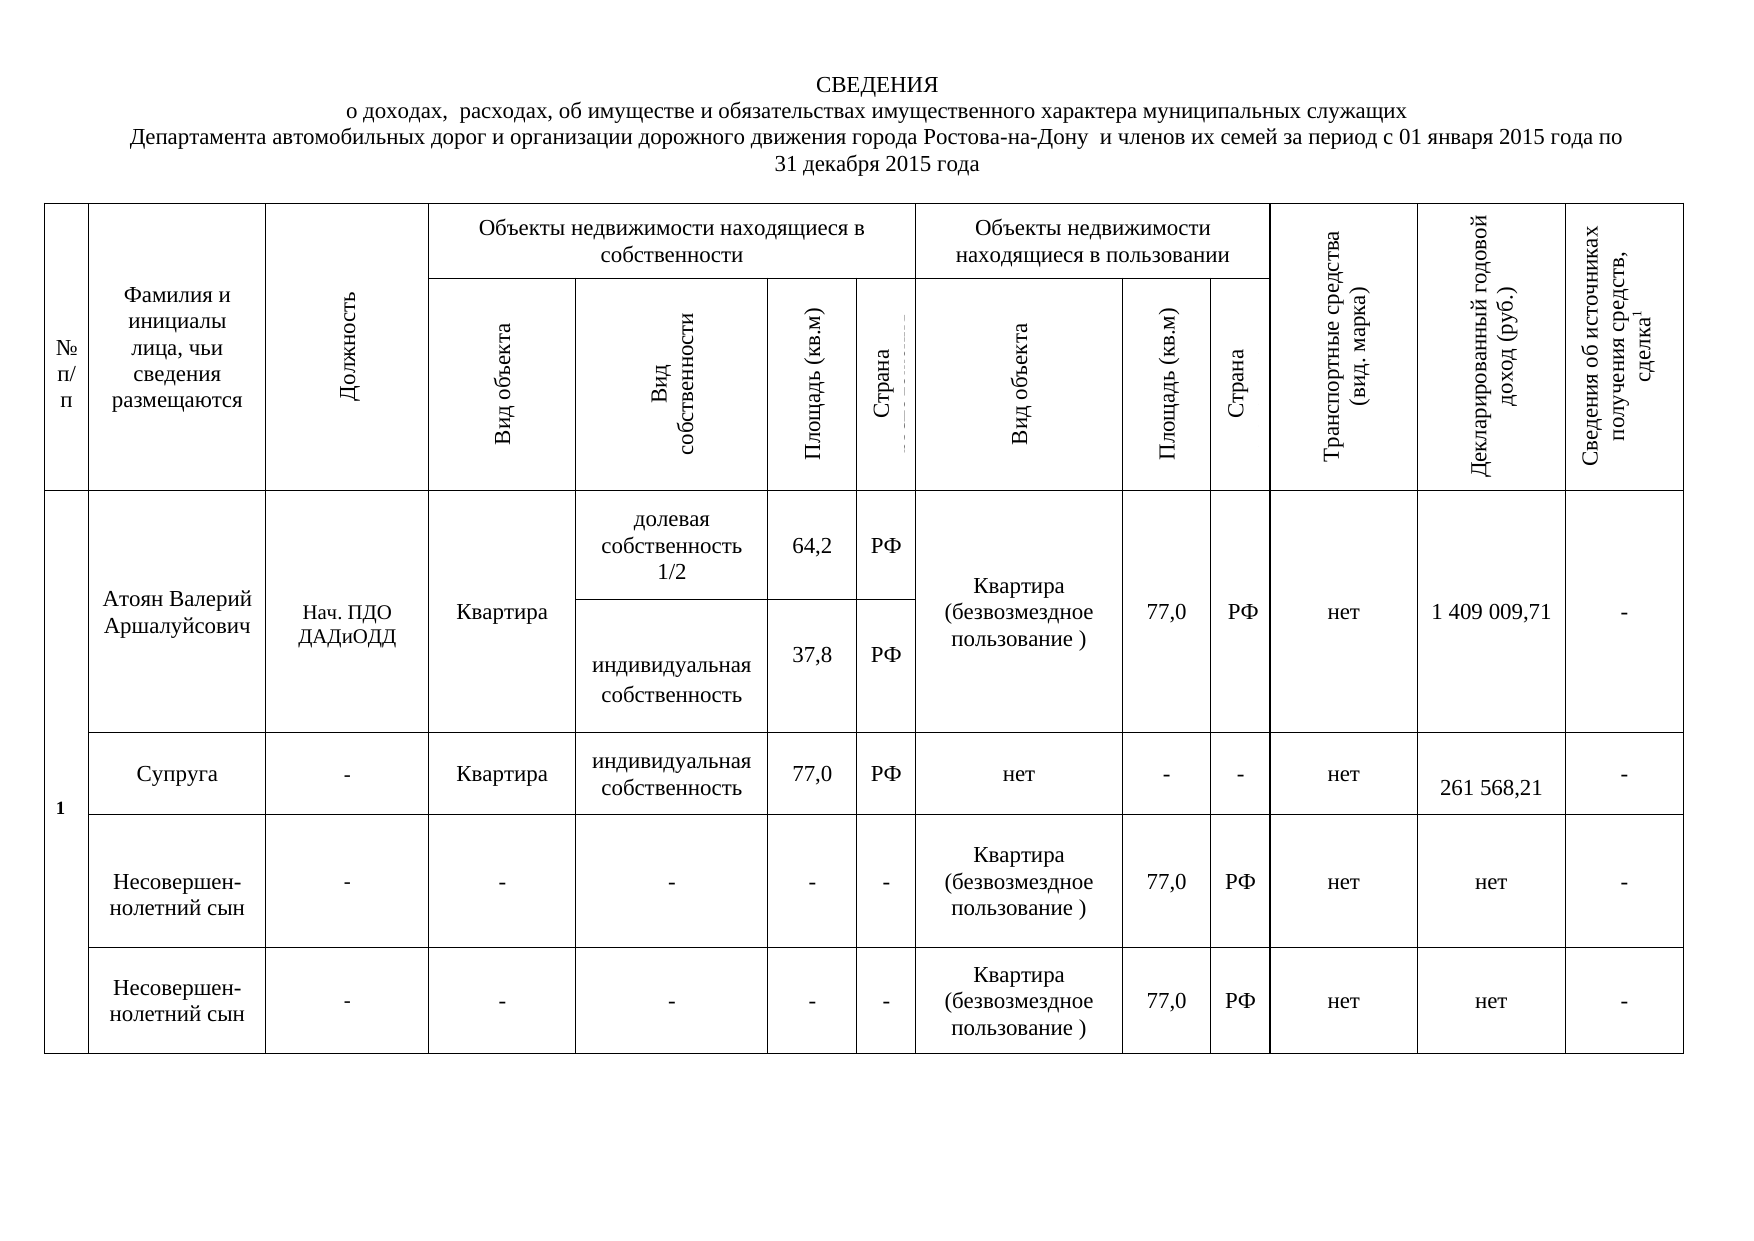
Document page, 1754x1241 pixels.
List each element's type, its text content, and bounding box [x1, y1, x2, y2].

table_cell Квартира (безвозмездное пользование ) [916, 948, 1122, 1053]
table_cell индивидуальная собственность [576, 733, 767, 814]
table_cell 77,0 [1123, 491, 1210, 732]
table_cell - [857, 815, 915, 947]
table_header Сведения об источниках получения средств, за счет, которых совершена сделка [1566, 204, 1683, 490]
table_cell - [266, 733, 428, 814]
table_cell Площадь (кв.м) [768, 279, 856, 490]
table_cell нет [1418, 815, 1565, 947]
table_cell Атоян Валерий Аршалуйсович [89, 491, 265, 732]
table_cell нет [1271, 815, 1417, 947]
table_cell РФ [857, 491, 915, 599]
table_header Должность [266, 204, 428, 490]
table_cell - [429, 948, 575, 1053]
table_cell Квартира (безвозмездное пользование ) [916, 815, 1122, 947]
table_cell долевая собственность 1/2 [576, 491, 767, 599]
table_cell РФ [857, 733, 915, 814]
table_cell РФ [857, 600, 915, 732]
table_cell РФ [1211, 815, 1269, 947]
table_cell - [576, 815, 767, 947]
table_cell 1 [45, 491, 88, 1053]
table_cell Вид собственности [576, 279, 767, 490]
table_cell Супруга [89, 733, 265, 814]
table_cell - [266, 815, 428, 947]
text о доходах, расходах, об имуществе и обязательствах имущественного характера муниципальных служащих [118, 97, 1636, 123]
table_header Объекты недвижимости находящиеся в пользовании [916, 204, 1269, 278]
table_cell нет [916, 733, 1122, 814]
table_cell 37,8 [768, 600, 856, 732]
table_cell 77,0 [768, 733, 856, 814]
table_cell 77,0 [1123, 948, 1210, 1053]
table_cell Вид объекта [429, 279, 575, 490]
table_cell 1 409 009,71 [1418, 491, 1565, 732]
table_cell Страна расположения [857, 279, 915, 490]
table_cell - [1566, 733, 1683, 814]
table_cell - [857, 948, 915, 1053]
table_cell - [576, 948, 767, 1053]
table_cell РФ [1211, 491, 1269, 732]
table_cell - [1566, 491, 1683, 732]
table_cell Квартира [429, 491, 575, 732]
table_cell 77,0 [1123, 815, 1210, 947]
table_header Объекты недвижимости находящиеся в собственности [429, 204, 915, 278]
table_cell РФ [1211, 948, 1269, 1053]
table_cell - [429, 815, 575, 947]
text Департамента автомобильных дорог и организации дорожного движения города Ростова-на-Дону и членов их семей за период с 01 января 2015 года по 31 декабря 2015 года [118, 123, 1636, 176]
table_header Транспортные средства (вид. марка) [1271, 204, 1417, 490]
table_cell Квартира (безвозмездное пользование ) [916, 491, 1122, 732]
table_cell - [1211, 733, 1269, 814]
table_cell Площадь (кв.м) [1123, 279, 1210, 490]
table_cell - [768, 815, 856, 947]
table_cell Вид объекта [916, 279, 1122, 490]
table_header № п/п [45, 204, 88, 490]
table_cell нет [1271, 948, 1417, 1053]
table_cell Несовершен- нолетний сын [89, 815, 265, 947]
table_cell - [1566, 948, 1683, 1053]
table_cell нет [1418, 948, 1565, 1053]
table_cell нет [1271, 733, 1417, 814]
table_cell - [1123, 733, 1210, 814]
table_cell - [1566, 815, 1683, 947]
table_cell 261 568,21 [1418, 733, 1565, 814]
table_cell - [768, 948, 856, 1053]
table_cell Нач. ПДО ДАДиОДД [266, 491, 428, 732]
table_cell индивидуальная собственность [576, 600, 767, 732]
table_cell нет [1271, 491, 1417, 732]
table_cell Квартира [429, 733, 575, 814]
table_header Фамилия и инициалы лица, чьи сведения размещаются [89, 204, 265, 490]
table_cell Страна расположения [1211, 279, 1269, 490]
table_cell Несовершен-нолетний сын [89, 948, 265, 1053]
table_header Декларированный годовой доход (руб.) [1418, 204, 1565, 490]
table_cell - [266, 948, 428, 1053]
text СВЕДЕНИЯ [118, 71, 1636, 97]
table_cell 64,2 [768, 491, 856, 599]
